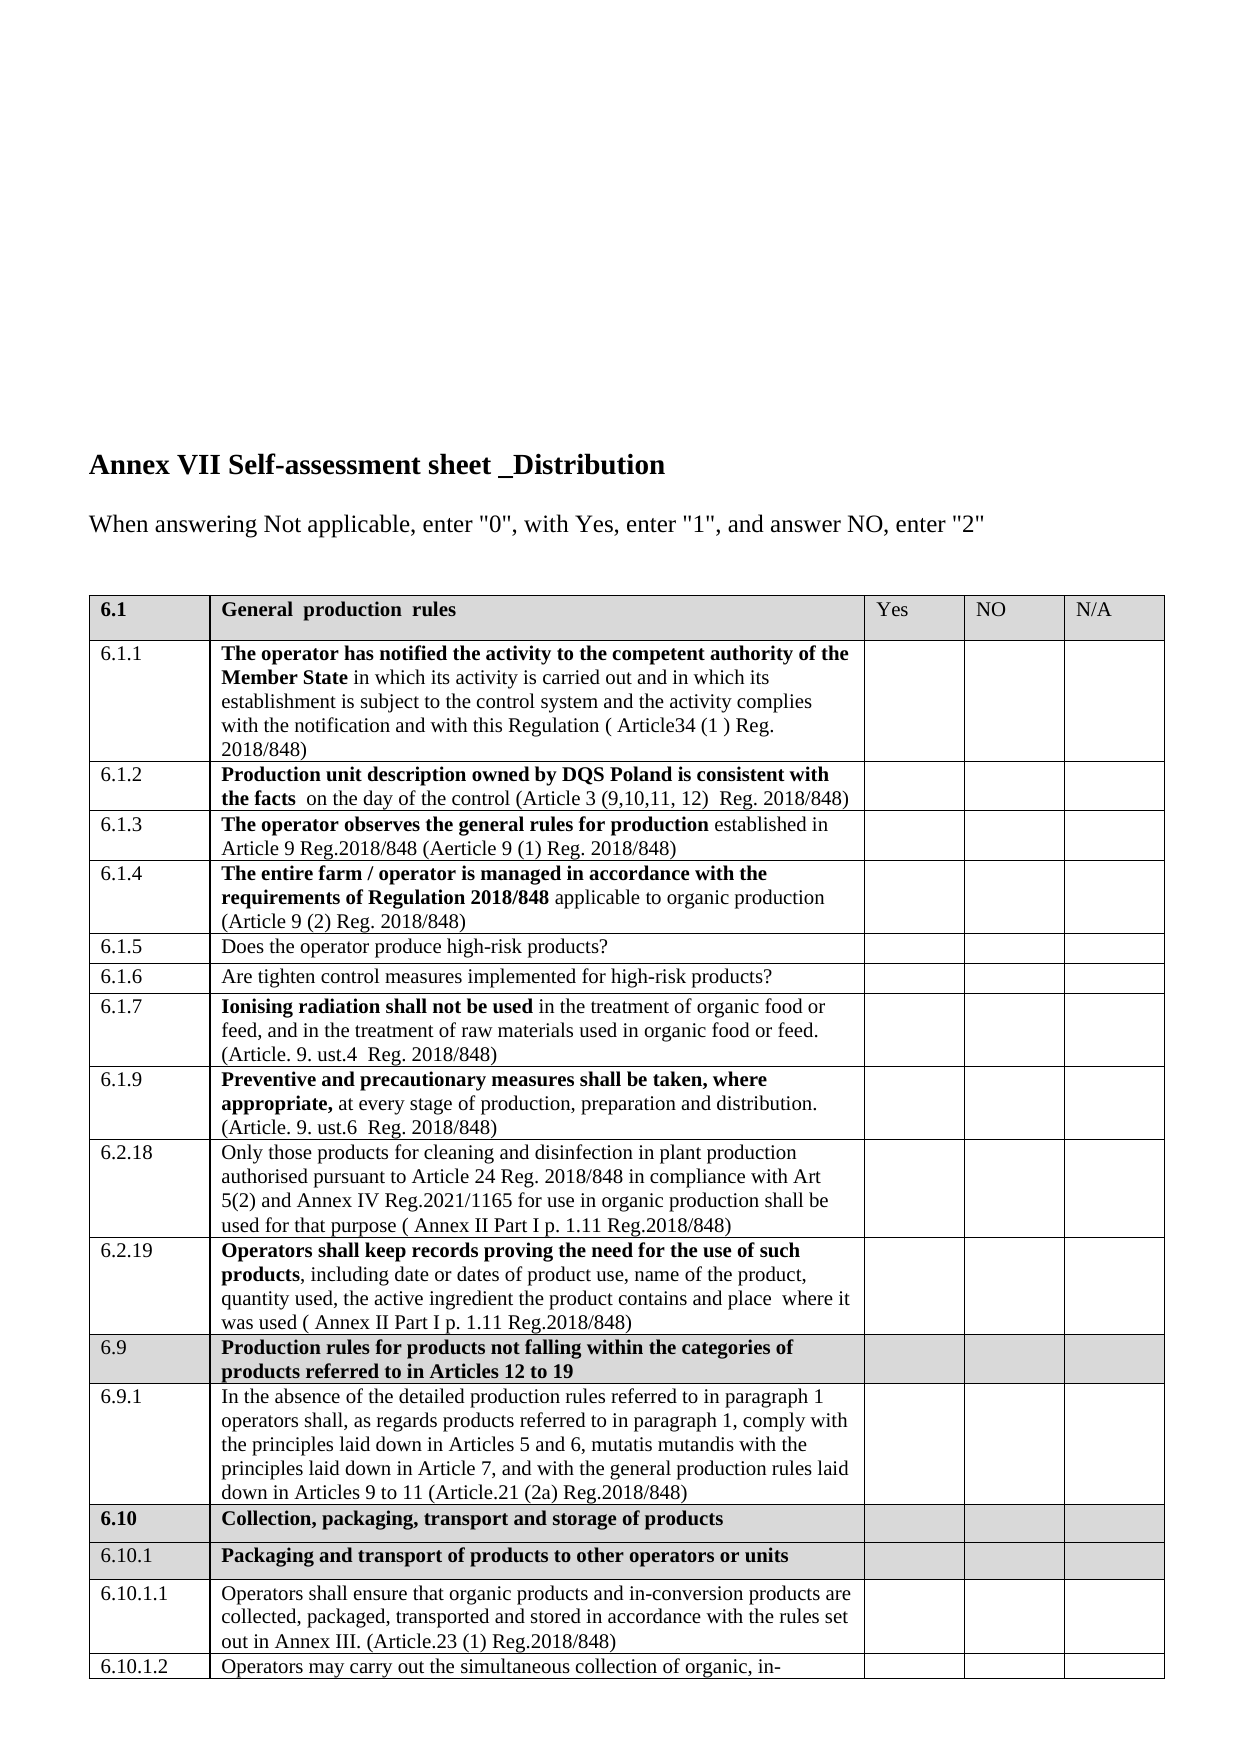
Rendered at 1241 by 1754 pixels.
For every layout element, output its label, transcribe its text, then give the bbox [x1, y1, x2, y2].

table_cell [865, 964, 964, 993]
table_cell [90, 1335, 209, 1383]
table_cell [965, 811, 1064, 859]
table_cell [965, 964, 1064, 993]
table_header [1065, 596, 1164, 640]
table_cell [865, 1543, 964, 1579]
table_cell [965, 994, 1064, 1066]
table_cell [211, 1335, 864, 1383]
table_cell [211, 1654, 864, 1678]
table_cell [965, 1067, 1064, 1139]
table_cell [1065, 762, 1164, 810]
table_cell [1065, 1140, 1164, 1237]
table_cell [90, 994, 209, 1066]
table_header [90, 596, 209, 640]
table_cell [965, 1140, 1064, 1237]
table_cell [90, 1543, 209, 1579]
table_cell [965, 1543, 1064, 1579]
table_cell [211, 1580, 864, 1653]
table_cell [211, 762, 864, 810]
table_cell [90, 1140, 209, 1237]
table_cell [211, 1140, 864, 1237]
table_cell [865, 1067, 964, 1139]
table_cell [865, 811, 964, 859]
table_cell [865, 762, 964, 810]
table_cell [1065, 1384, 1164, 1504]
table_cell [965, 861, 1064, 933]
text Annex VII Self-assessment sheet _Distribution [89, 447, 1165, 480]
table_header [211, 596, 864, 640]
text When answering Not applicable, enter "0", with Yes, enter "1", and answer NO, enter "2" [89, 509, 1165, 538]
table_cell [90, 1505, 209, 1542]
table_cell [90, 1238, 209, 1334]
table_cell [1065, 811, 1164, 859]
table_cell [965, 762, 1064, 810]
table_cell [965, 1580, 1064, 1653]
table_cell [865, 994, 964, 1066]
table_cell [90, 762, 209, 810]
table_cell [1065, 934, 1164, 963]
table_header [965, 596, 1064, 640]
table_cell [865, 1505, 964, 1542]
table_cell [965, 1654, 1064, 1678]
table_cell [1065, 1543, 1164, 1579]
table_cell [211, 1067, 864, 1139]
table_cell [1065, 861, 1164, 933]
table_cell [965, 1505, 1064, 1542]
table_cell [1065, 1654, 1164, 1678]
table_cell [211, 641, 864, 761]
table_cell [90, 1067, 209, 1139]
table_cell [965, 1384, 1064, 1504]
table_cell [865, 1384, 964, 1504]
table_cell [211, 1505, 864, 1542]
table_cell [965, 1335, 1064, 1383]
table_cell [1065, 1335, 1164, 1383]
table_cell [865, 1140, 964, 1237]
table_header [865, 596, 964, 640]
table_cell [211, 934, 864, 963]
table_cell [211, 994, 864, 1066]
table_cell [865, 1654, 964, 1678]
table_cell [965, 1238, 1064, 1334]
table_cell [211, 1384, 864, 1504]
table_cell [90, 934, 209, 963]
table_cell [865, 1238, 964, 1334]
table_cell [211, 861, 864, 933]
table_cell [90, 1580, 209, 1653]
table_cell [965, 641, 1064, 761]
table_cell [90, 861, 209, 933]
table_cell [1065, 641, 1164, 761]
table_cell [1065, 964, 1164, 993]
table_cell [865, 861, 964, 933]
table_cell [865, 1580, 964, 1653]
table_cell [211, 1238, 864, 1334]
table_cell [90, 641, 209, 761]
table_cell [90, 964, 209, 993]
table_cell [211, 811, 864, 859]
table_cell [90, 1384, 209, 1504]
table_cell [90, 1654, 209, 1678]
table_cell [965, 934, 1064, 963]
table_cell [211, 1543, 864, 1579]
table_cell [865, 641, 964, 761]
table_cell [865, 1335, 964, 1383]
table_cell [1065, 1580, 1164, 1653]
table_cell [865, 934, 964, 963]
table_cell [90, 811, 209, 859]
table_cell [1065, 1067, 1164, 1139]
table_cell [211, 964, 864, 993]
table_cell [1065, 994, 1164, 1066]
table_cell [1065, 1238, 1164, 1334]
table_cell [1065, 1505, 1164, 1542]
